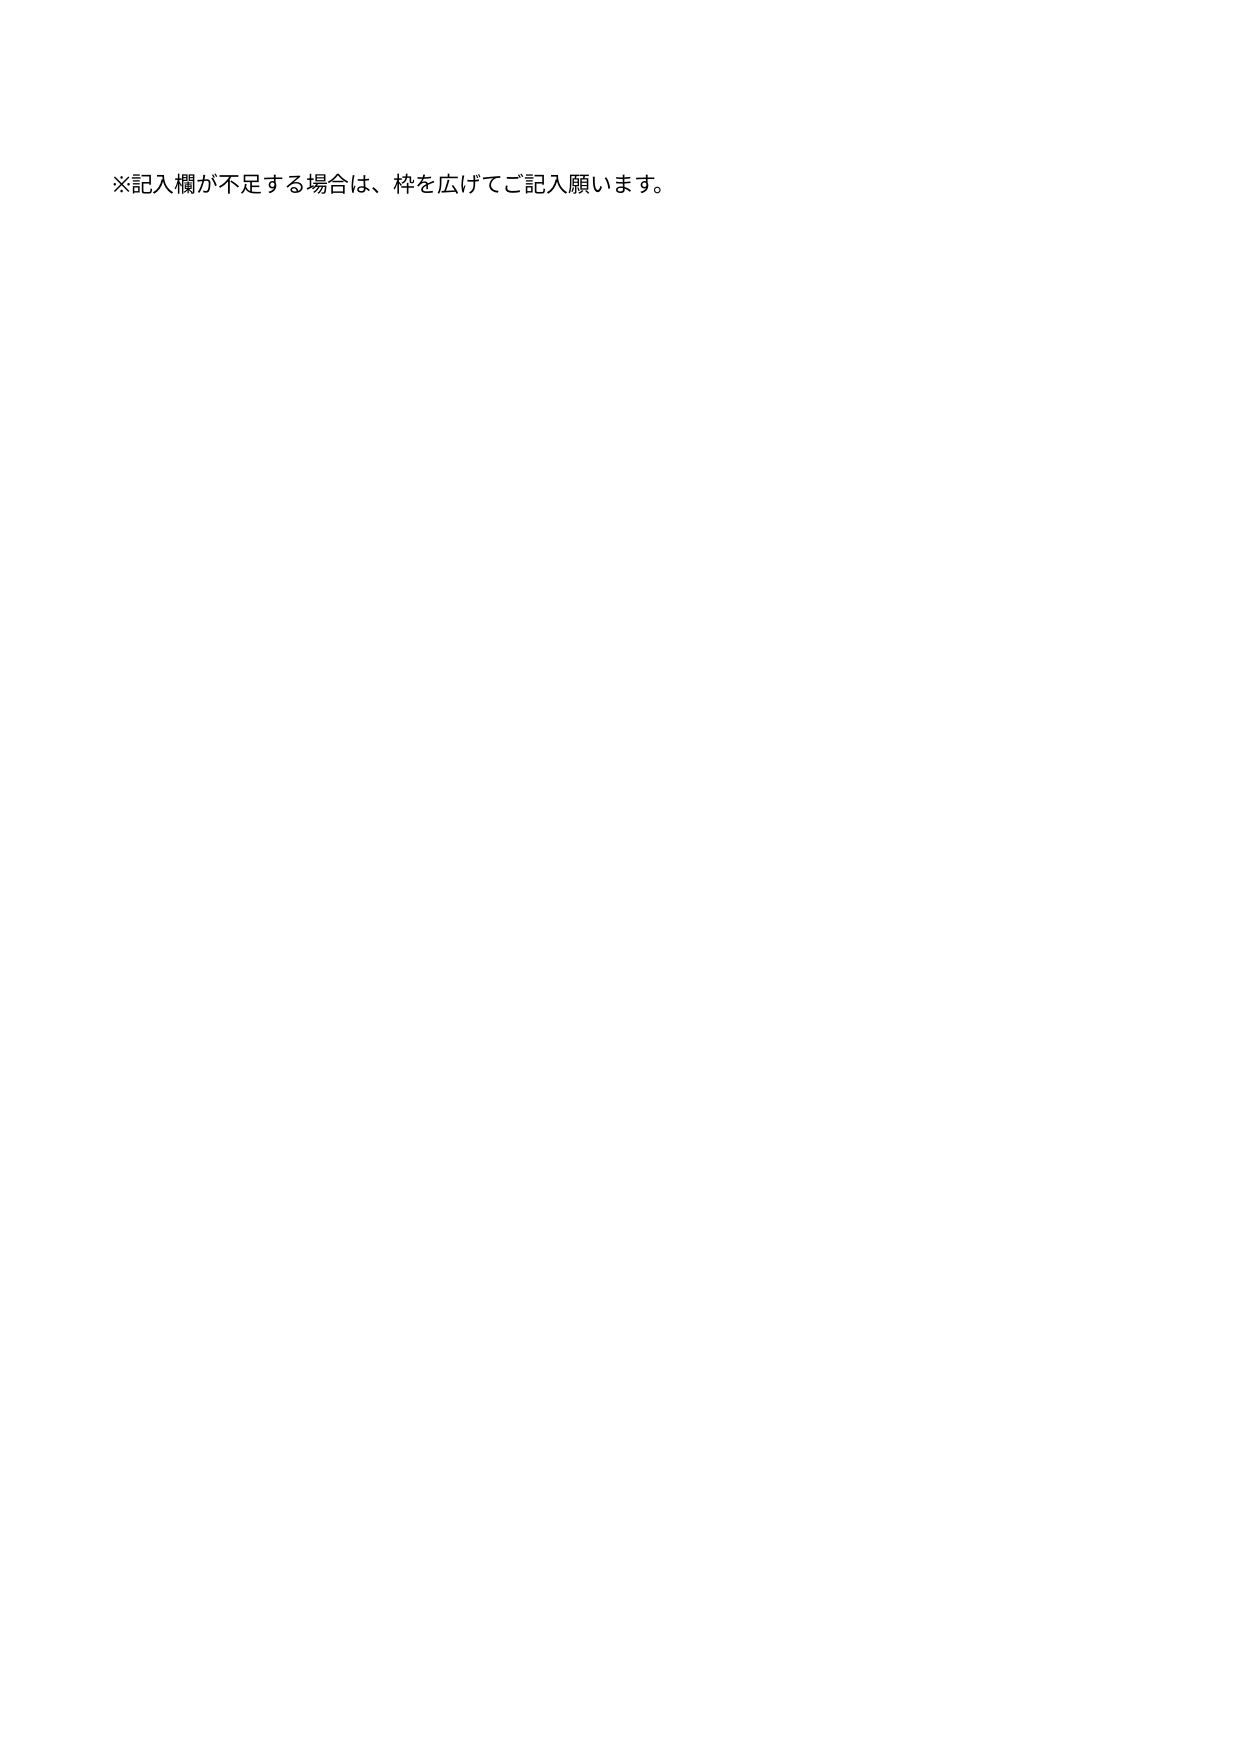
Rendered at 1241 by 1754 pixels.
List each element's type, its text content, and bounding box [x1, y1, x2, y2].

text ※記入欄が不足する場合は、枠を広げてご記入願います。 [112, 164, 1128, 202]
